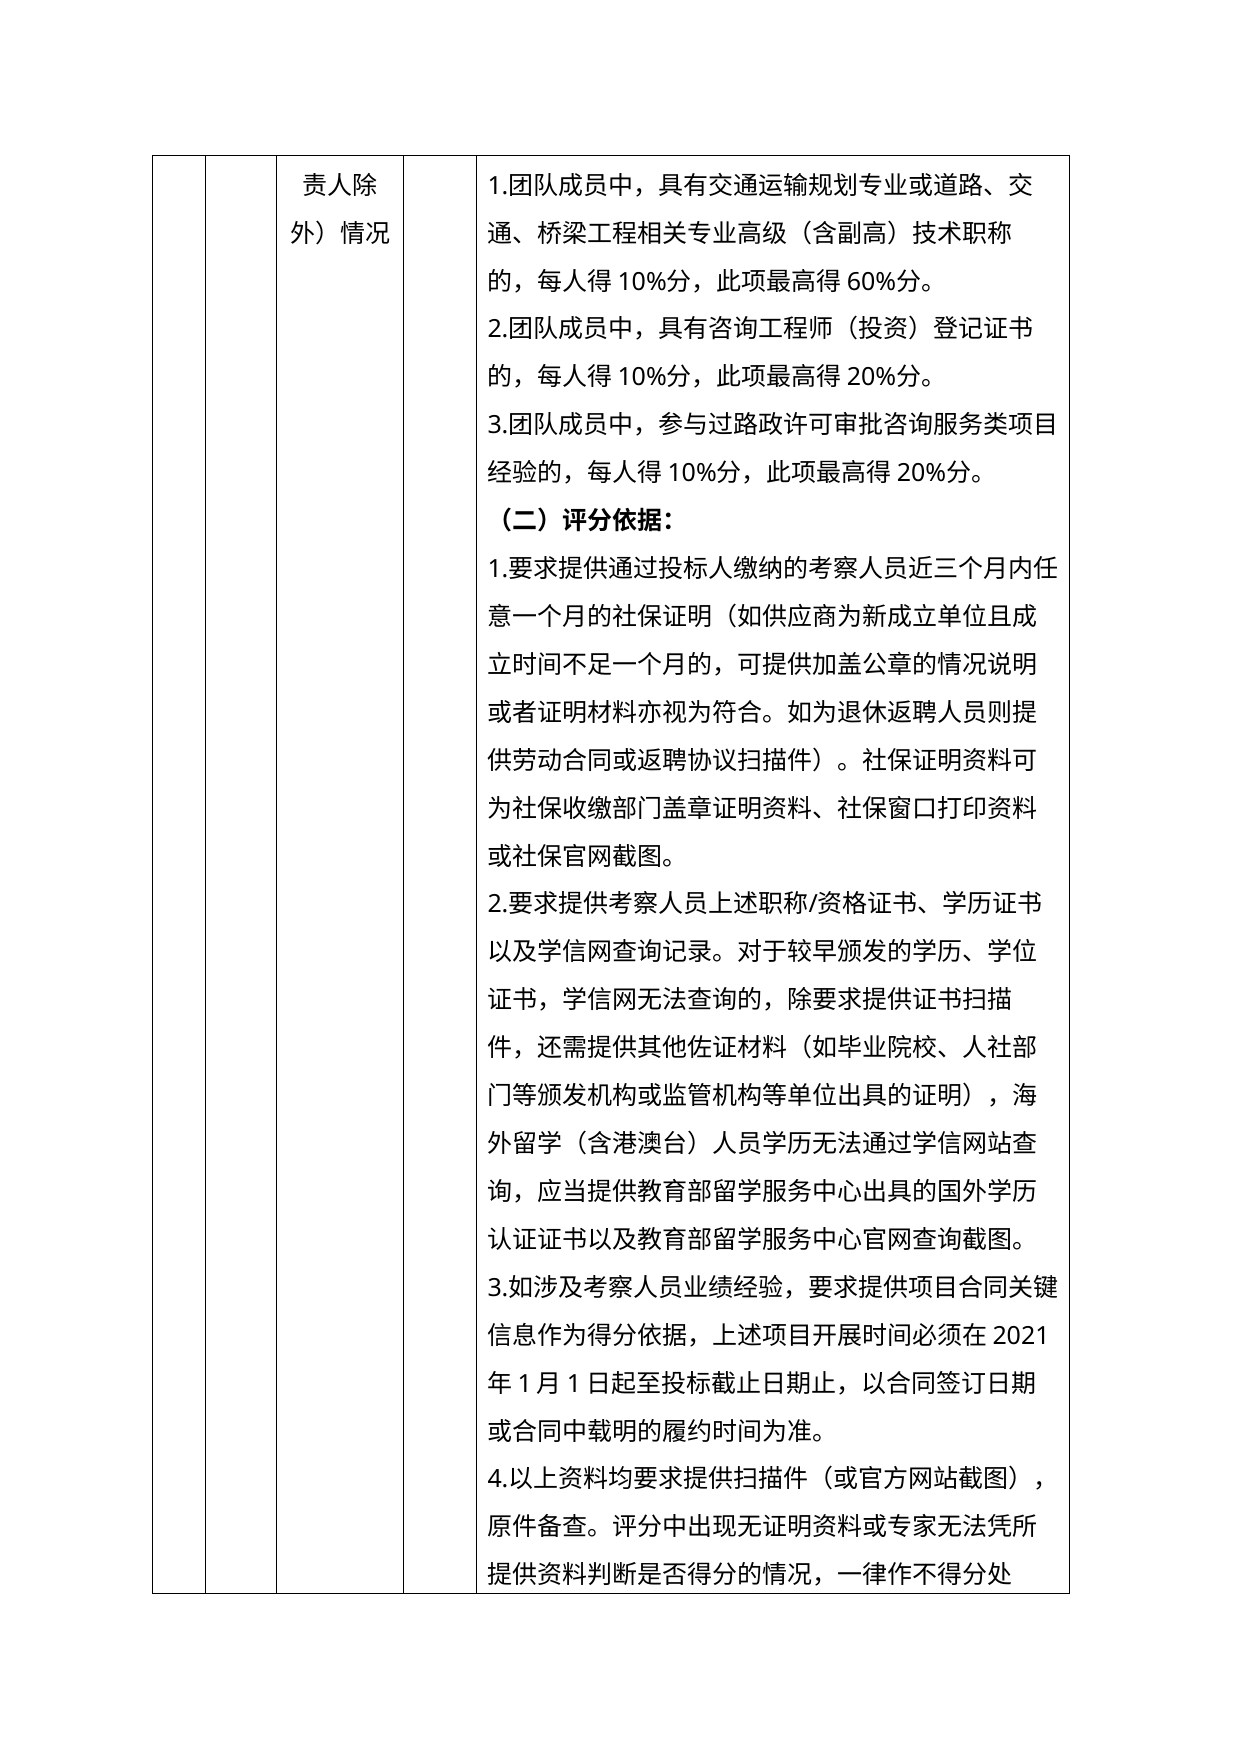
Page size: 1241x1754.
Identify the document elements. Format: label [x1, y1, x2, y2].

table_cell [148, 150, 1093, 1599]
